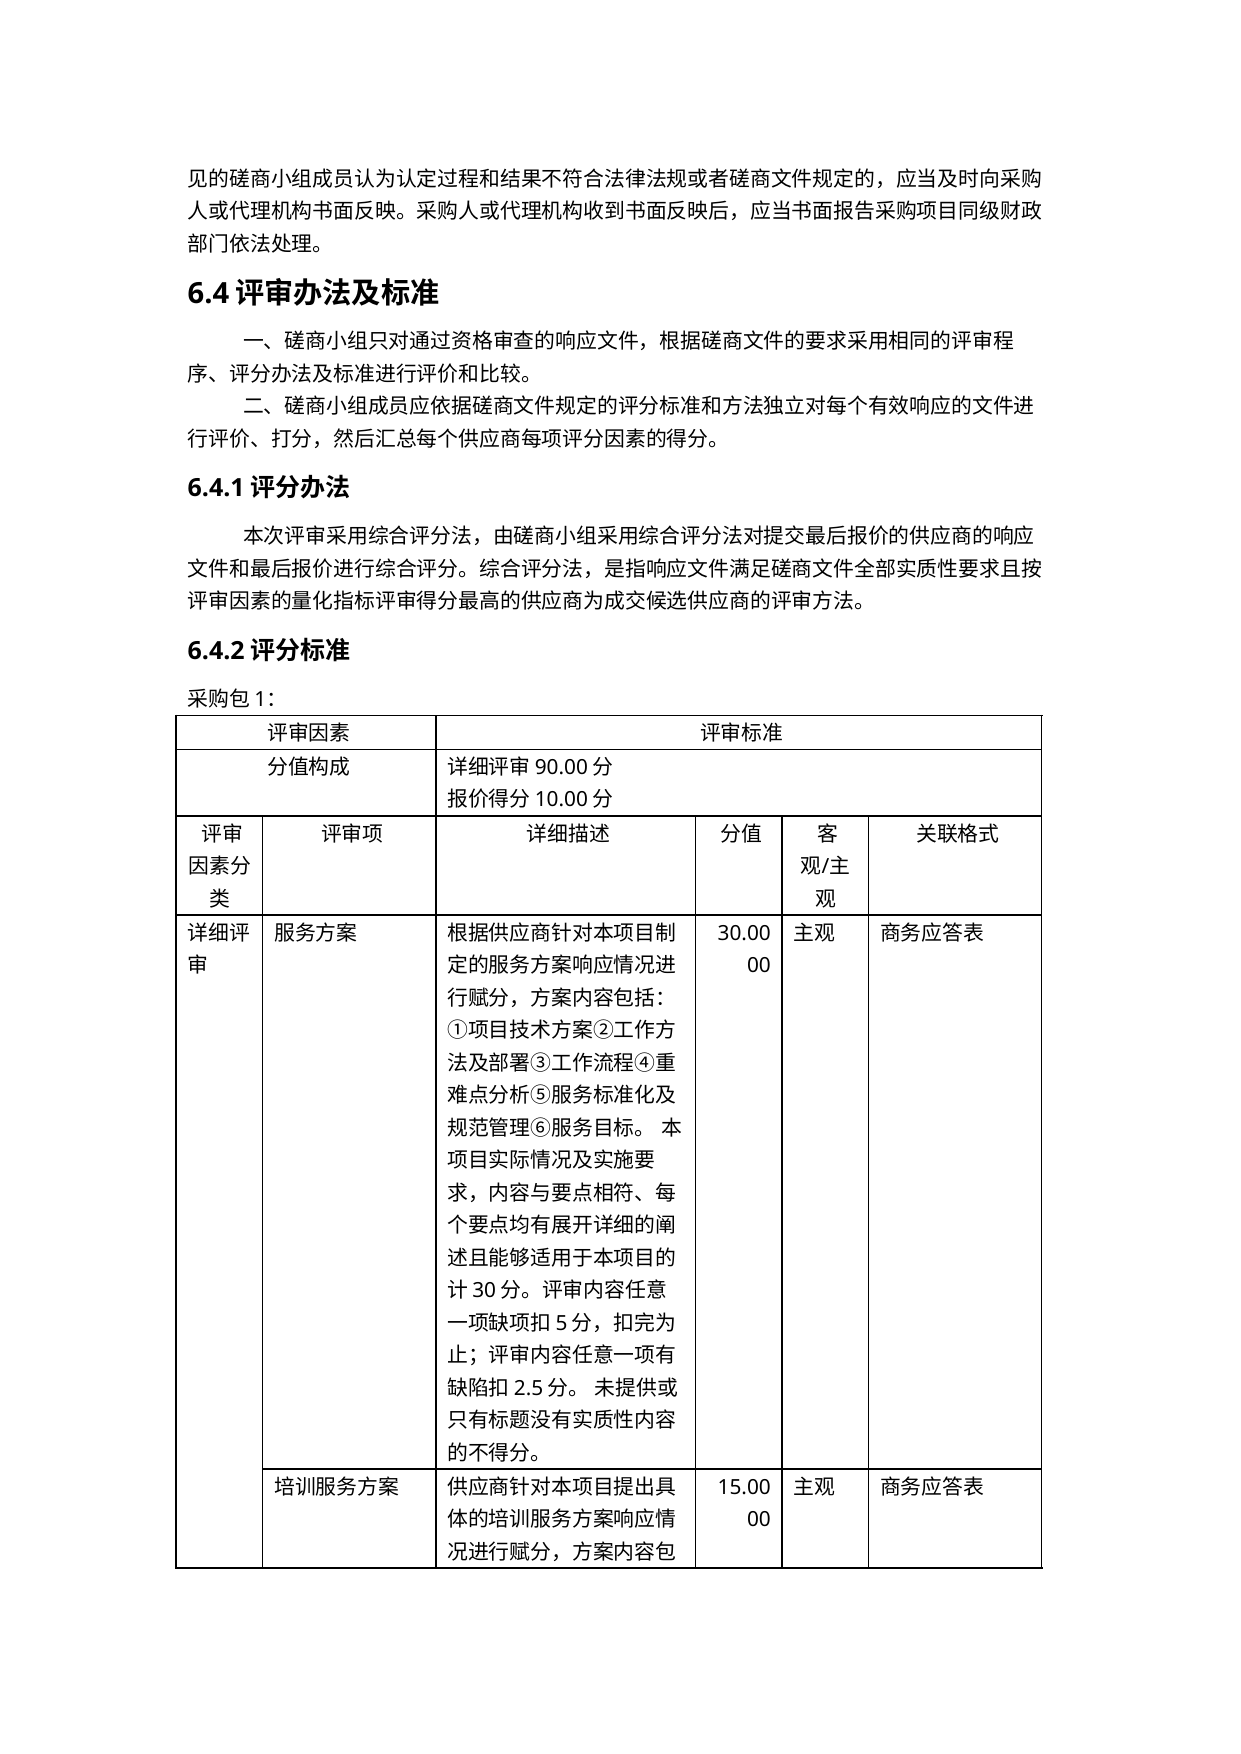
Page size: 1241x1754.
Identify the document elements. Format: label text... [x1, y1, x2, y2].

text 6.4.1评分办法 [187, 454, 1053, 519]
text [187, 162, 1053, 259]
text 6.4.2评分标准 [187, 617, 1053, 682]
table_cell 关联格式 [869, 817, 1041, 914]
table_cell 商务应答表 [869, 916, 1041, 1468]
table_cell 培训服务方案 [263, 1470, 435, 1567]
text 二、磋商小组成员应依据磋商文件规定的评分标准和方法独立对每个有效响应的文件进行评价、打分，然后汇总每个供应商每项评分因素的得分。 [187, 389, 1053, 454]
table_cell 30.0000 [696, 916, 781, 1468]
table_cell 评审项 [263, 817, 435, 914]
table_header 评审标准 [437, 716, 1041, 748]
table_cell 详细评审90.00分 报价得分10.00分 [437, 750, 1041, 815]
table_cell 分值 [696, 817, 781, 914]
text 本次评审采用综合评分法，由磋商小组采用综合评分法对提交最后报价的供应商的响应文件和最后报价进行综合评分。综合评分法，是指响应文件满足磋商文件全部实质性要求且按评审因素的量化指标评审得分最高的供应商为成交候选供应商的评审方法。 [187, 519, 1053, 617]
table_cell 主观 [783, 1470, 868, 1567]
table_cell 15.0000 [696, 1470, 781, 1567]
table_cell 详细评审 [177, 916, 262, 1567]
text 一、磋商小组只对通过资格审查的响应文件，根据磋商文件的要求采用相同的评审程序、评分办法及标准进行评价和比较。 [187, 324, 1053, 389]
text 采购包1： [187, 682, 1053, 714]
table_cell 分值构成 [177, 750, 435, 815]
table_header 评审因素 [177, 716, 435, 748]
table_cell 评审因素分类 [177, 817, 262, 914]
text 6.4评审办法及标准 [187, 259, 1053, 324]
table_cell 商务应答表 [869, 1470, 1041, 1567]
table_cell 客观/主观 [783, 817, 868, 914]
table_cell 详细描述 [437, 817, 695, 914]
table_cell 根据供应商针对本项目制定的服务方案响应情况进行赋分，方案内容包括：①项目技术方案②工作方法及部署③工作流程④重难点分析⑤服务标准化及规范管理⑥服务目标。 本项目实际情况及实施要求，内容与要点相符、每个要点均有展开详细的阐述且能够适用于本项目的计30分。评审内容任意一项缺项扣5分，扣完为止；评审内容任意一项有缺陷扣2.5分。 未提供或只有标题没有实质性内容的不得分。 [437, 916, 695, 1468]
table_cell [437, 1470, 695, 1567]
table_cell 服务方案 [263, 916, 435, 1468]
table_cell 主观 [783, 916, 868, 1468]
